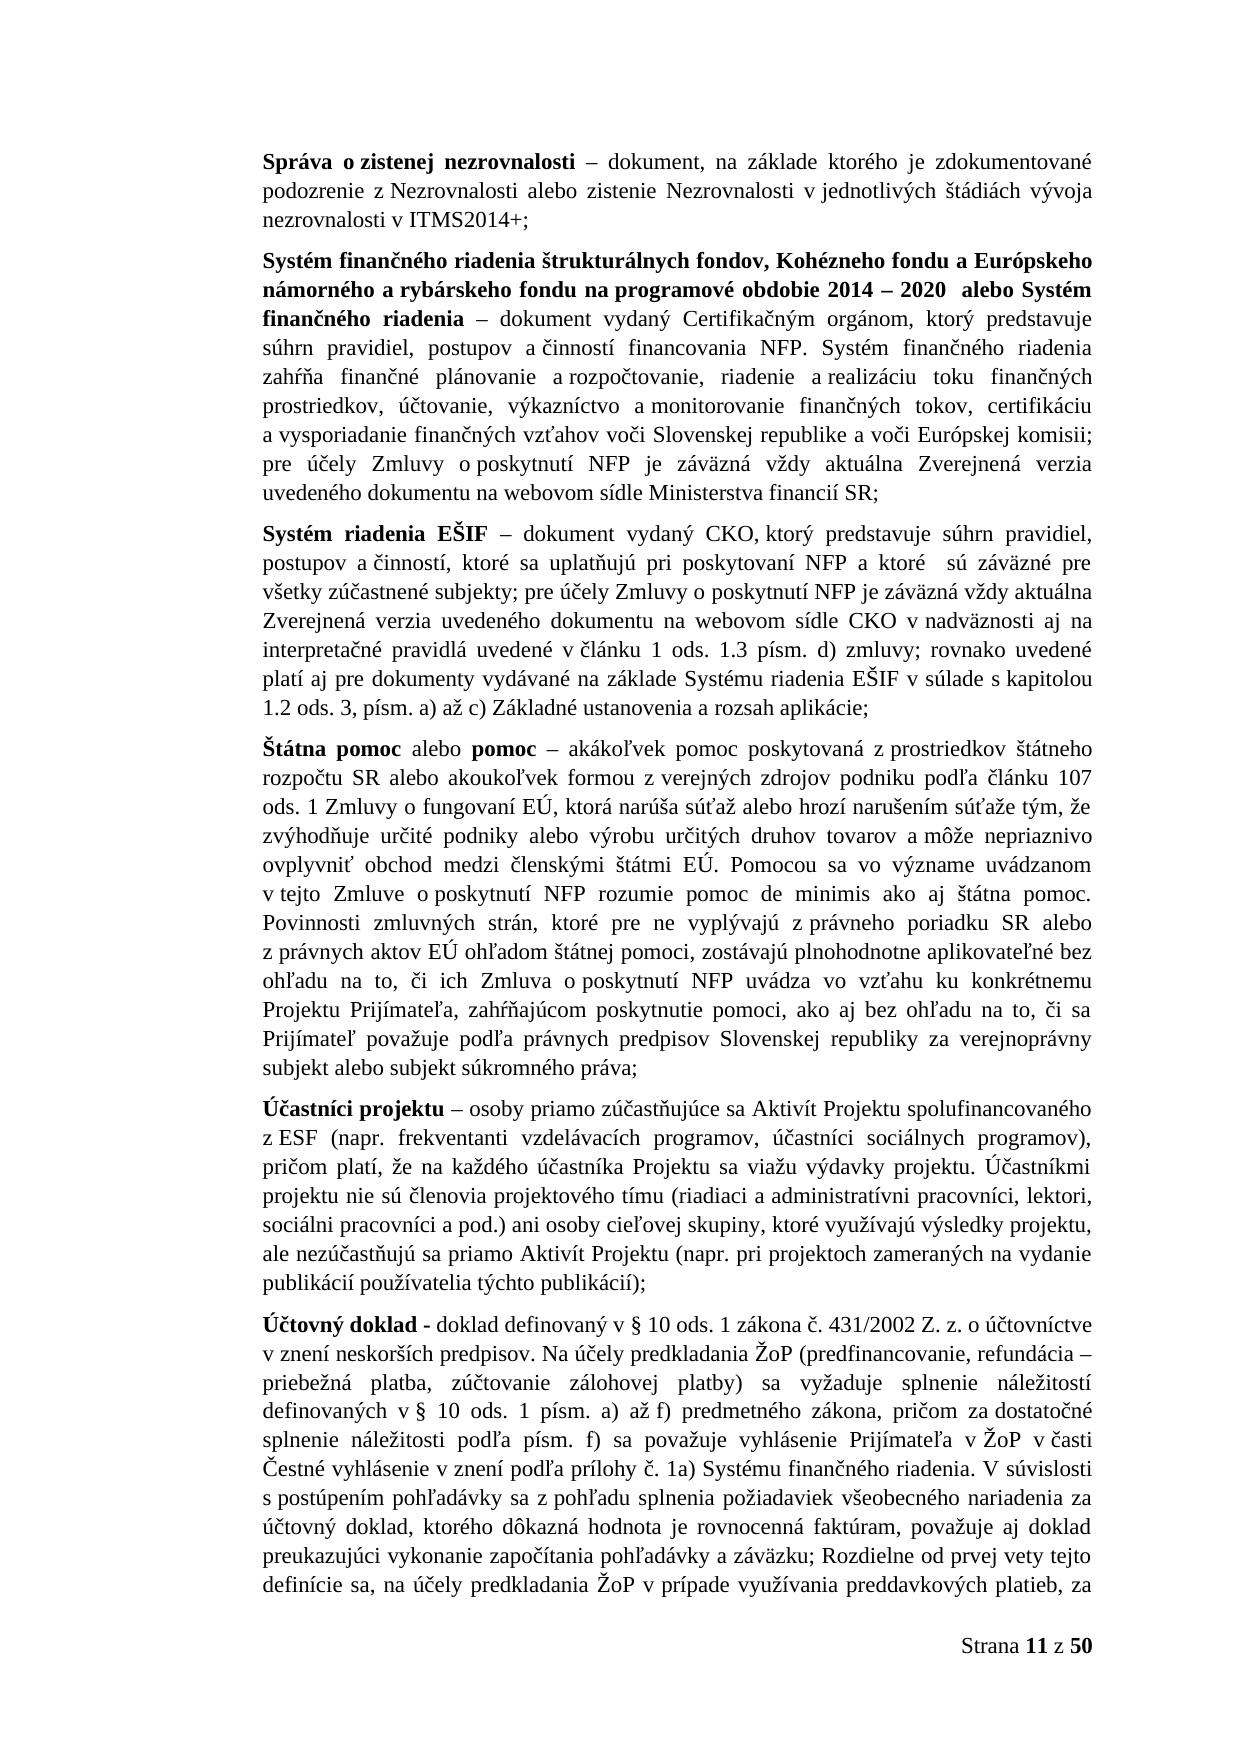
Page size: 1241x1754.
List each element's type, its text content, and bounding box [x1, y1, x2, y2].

list Systém finančného riadenia štrukturálnych fondov, Kohézneho fondu a Európskeho námorného a rybárskeho fondu na programové obdobie 2014 – 2020 alebo Systém finančného riadenia – dokument vydaný Certifikačným orgánom, ktorý predstavuje súhrn pravidiel, postupov a činností financovania NFP. Systém finančného riadenia zahŕňa finančné plánovanie a rozpočtovanie, riadenie a realizáciu toku finančných prostriedkov, účtovanie, výkazníctvo a monitorovanie finančných tokov, certifikáciu a vysporiadanie finančných vzťahov voči Slovenskej republike a voči Európskej komisii; pre účely Zmluvy o poskytnutí NFP je záväzná vždy aktuálna Zverejnená verzia uvedeného dokumentu na webovom sídle Ministerstva financií SR; [262, 247, 1092, 505]
list Účastníci projektu – osoby priamo zúčastňujúce sa Aktivít Projektu spolufinancovaného z ESF (napr. frekventanti vzdelávacích programov, účastníci sociálnych programov), pričom platí, že na každého účastníka Projektu sa viažu výdavky projektu. Účastníkmi projektu nie sú členovia projektového tímu (riadiaci a administratívni pracovníci, lektori, sociálni pracovníci a pod.) ani osoby cieľovej skupiny, ktoré využívajú výsledky projektu, ale nezúčastňujú sa priamo Aktivít Projektu (napr. pri projektoch zameraných na vydanie publikácií používatelia týchto publikácií); [262, 1095, 1092, 1296]
list Správa o zistenej nezrovnalosti – dokument, na základe ktorého je zdokumentované podozrenie z Nezrovnalosti alebo zistenie Nezrovnalosti v jednotlivých štádiách vývoja nezrovnalosti v ITMS2014+; [262, 148, 1092, 232]
list Štátna pomoc alebo pomoc – akákoľvek pomoc poskytovaná z prostriedkov štátneho rozpočtu SR alebo akoukoľvek formou z verejných zdrojov podniku podľa článku 107 ods. 1 Zmluvy o fungovaní EÚ, ktorá narúša súťaž alebo hrozí narušením súťaže tým, že zvýhodňuje určité podniky alebo výrobu určitých druhov tovarov a môže nepriaznivo ovplyvniť obchod medzi členskými štátmi EÚ. Pomocou sa vo význame uvádzanom v tejto Zmluve o poskytnutí NFP rozumie pomoc de minimis ako aj štátna pomoc. Povinnosti zmluvných strán, ktoré pre ne vyplývajú z právneho poriadku SR alebo z právnych aktov EÚ ohľadom štátnej pomoci, zostávajú plnohodnotne aplikovateľné bez ohľadu na to, či ich Zmluva o poskytnutí NFP uvádza vo vzťahu ku konkrétnemu Projektu Prijímateľa, zahŕňajúcom poskytnutie pomoci, ako aj bez ohľadu na to, či sa Prijímateľ považuje podľa právnych predpisov Slovenskej republiky za verejnoprávny subjekt alebo subjekt súkromného práva; [262, 735, 1092, 1080]
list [262, 1311, 1092, 1598]
list Systém riadenia EŠIF – dokument vydaný CKO, ktorý predstavuje súhrn pravidiel, postupov a činností, ktoré sa uplatňujú pri poskytovaní NFP a ktoré sú záväzné pre všetky zúčastnené subjekty; pre účely Zmluvy o poskytnutí NFP je záväzná vždy aktuálna Zverejnená verzia uvedeného dokumentu na webovom sídle CKO v nadväznosti aj na interpretačné pravidlá uvedené v článku 1 ods. 1.3 písm. d) zmluvy; rovnako uvedené platí aj pre dokumenty vydávané na základe Systému riadenia EŠIF v súlade s kapitolou 1.2 ods. 3, písm. a) až c) Základné ustanovenia a rozsah aplikácie; [262, 520, 1092, 720]
